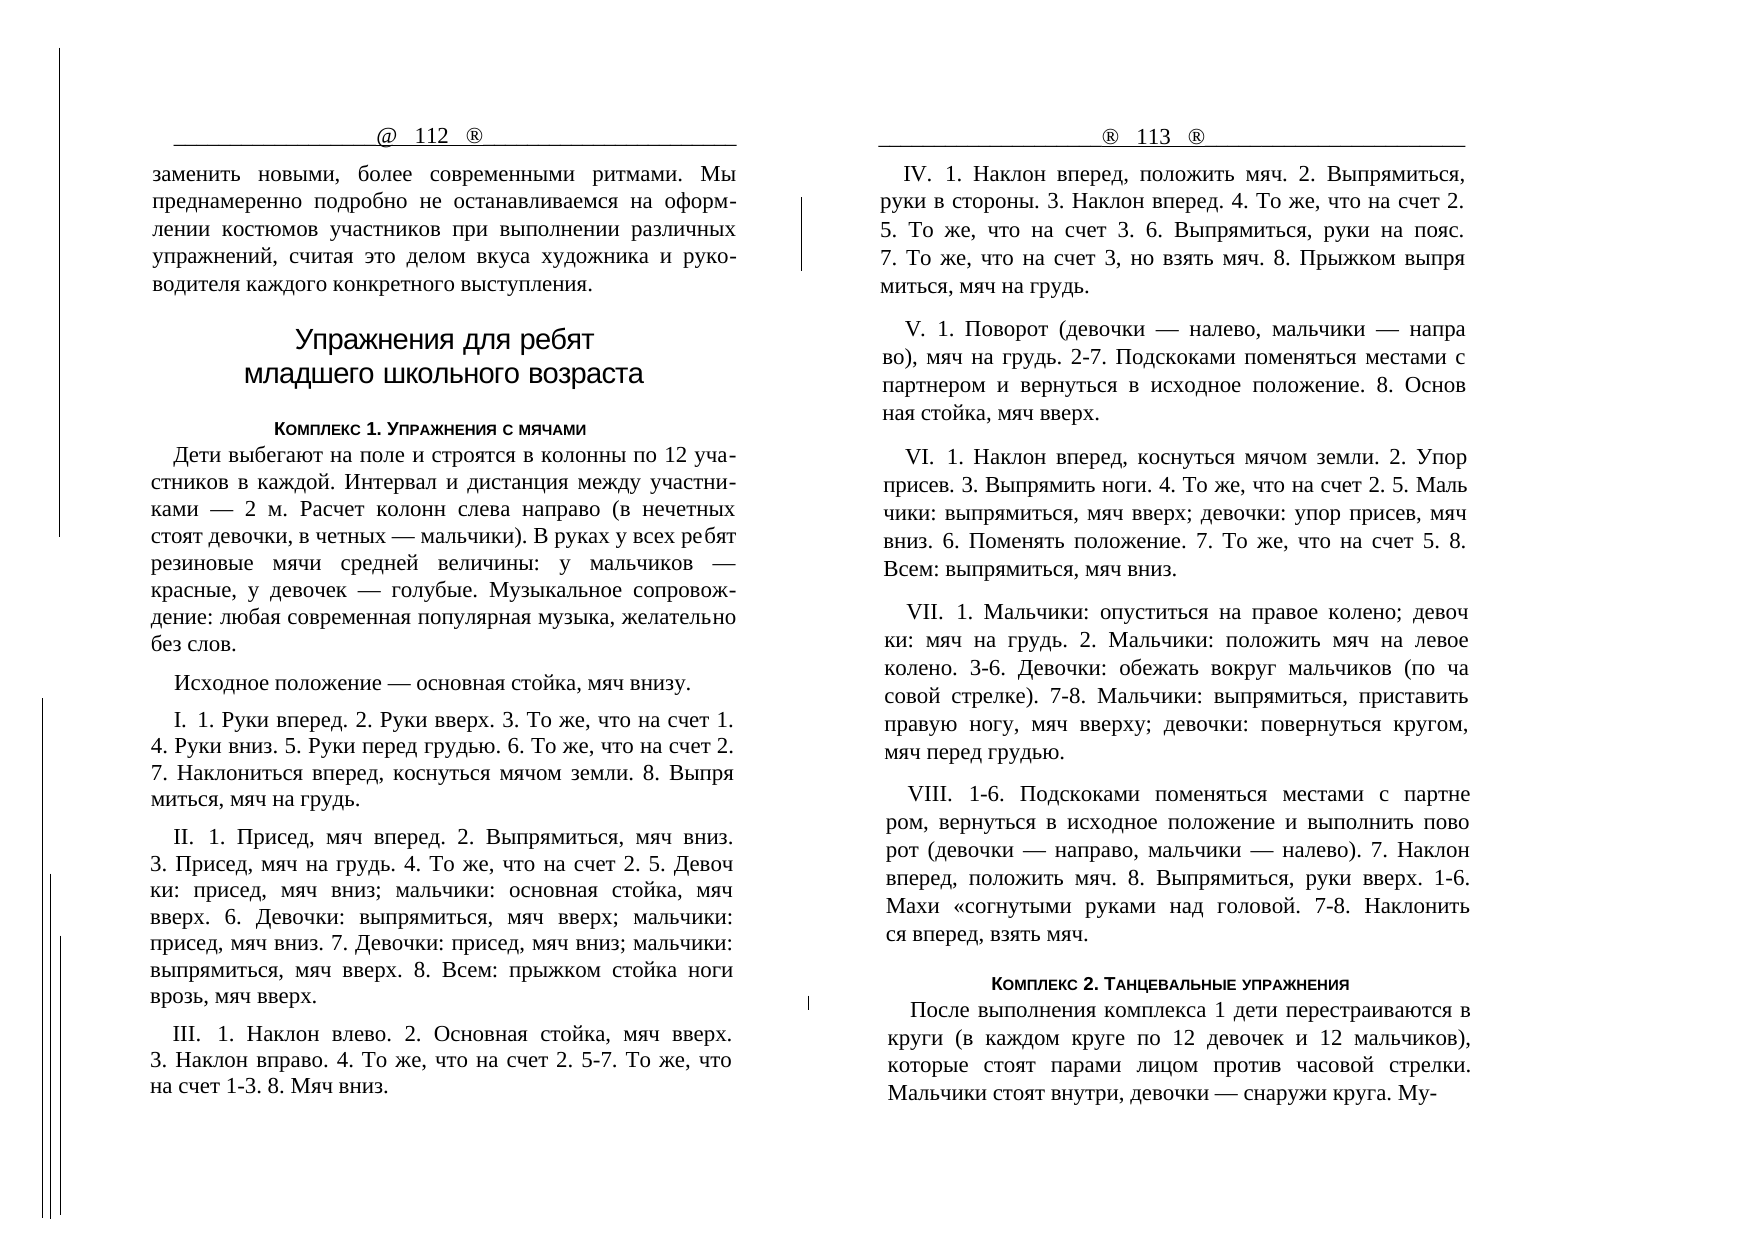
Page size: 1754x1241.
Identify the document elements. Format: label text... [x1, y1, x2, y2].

text III. 1. Наклон влево. 2. Основная стойка, мяч вверх. 3. Наклон вправо. 4. То же, что на счет 2. 5-7. То же, что на счет 1-3. 8. Мяч вниз. [150, 1020, 733, 1099]
text Исходное положение — основная стойка, мяч внизу. [174, 669, 737, 695]
text @ 112 ® [152, 122, 737, 148]
text Дети выбегают на поле и строятся в колонны по 12 участников в каждой. Интервал и дистанция между участниками — 2 м. Расчет колонн слева направо (в нечетных стоят девочки, в четных — мальчики). В руках у всех ребят резиновые мячи средней величины: у мальчиков — красные, у девочек — голубые. Музыкальное сопровождение: любая современная популярная музыка, желательно без слов. [151, 441, 736, 657]
text I. 1. Руки вперед. 2. Руки вверх. 3. То же, что на счет 1. 4. Руки вниз. 5. Руки перед грудью. 6. То же, что на счет 2. 7. Наклониться вперед, коснуться мячом земли. 8. Выпря миться, мяч на грудь. [151, 706, 735, 812]
text Упражнения для ребят младшего школьного возраста [243, 323, 677, 391]
text ® 113 ® [878, 123, 1472, 149]
text Комплекс 2. Танцевальные упражнения [991, 968, 1472, 996]
text V. 1. Поворот (девочки — налево, мальчики — напра во), мяч на грудь. 2-7. Подскоками поменяться местами с партнером и вернуться в исходное положение. 8. Основ ная стойка, мяч вверх. [882, 314, 1467, 426]
text VI. 1. Наклон вперед, коснуться мячом земли. 2. Упор присев. 3. Выпрямить ноги. 4. То же, что на счет 2. 5. Маль чики: выпрямиться, мяч вверх; девочки: упор присев, мяч вниз. 6. Поменять положение. 7. То же, что на счет 5. 8. Всем: выпрямиться, мяч вниз. [883, 442, 1468, 582]
text Комплекс 1. Упражнения с мячами [274, 413, 737, 441]
text После выполнения комплекса 1 дети перестраиваются в круги (в каждом круге по 12 девочек и 12 мальчиков), которые стоят парами лицом против часовой стрелки. Мальчики стоят внутри, девочки — снаружи круга. Му- [887, 996, 1472, 1106]
text VIII. 1-6. Подскоками поменяться местами с партне ром, вернуться в исходное положение и выполнить пово рот (девочки — направо, мальчики — налево). 7. Наклон вперед, положить мяч. 8. Выпрямиться, руки вверх. 1-6. Махи «согнутыми руками над головой. 7-8. Наклонить ся вперед, взять мяч. [886, 779, 1471, 947]
text II. 1. Присед, мяч вперед. 2. Выпрямиться, мяч вниз. 3. Присед, мяч на грудь. 4. То же, что на счет 2. 5. Девоч ки: присед, мяч вниз; мальчики: основная стойка, мяч вверх. 6. Девочки: выпрямиться, мяч вверх; мальчики: присед, мяч вниз. 7. Девочки: присед, мяч вниз; мальчики: выпрямиться, мяч вверх. 8. Всем: прыжком стойка ноги врозь, мяч вверх. [150, 823, 734, 1009]
text VII. 1. Мальчики: опуститься на правое колено; девоч ки: мяч на грудь. 2. Мальчики: положить мяч на левое колено. 3-6. Девочки: обежать вокруг мальчиков (по ча совой стрелке). 7-8. Мальчики: выпрямиться, приставить правую ногу, мяч вверху; девочки: повернуться кругом, мяч перед грудью. [884, 597, 1469, 765]
text заменить новыми, более современными ритмами. Мы преднамеренно подробно не останавливаемся на оформлении костюмов участников при выполнении различных упражнений, считая это делом вкуса художника и руководителя каждого конкретного выступления. [152, 159, 737, 297]
text IV. 1. Наклон вперед, положить мяч. 2. Выпрямиться, руки в стороны. 3. Наклон вперед. 4. То же, что на счет 2. 5. То же, что на счет 3. 6. Выпрямиться, руки на пояс. 7. То же, что на счет 3, но взять мяч. 8. Прыжком выпря миться, мяч на грудь. [880, 158, 1466, 299]
